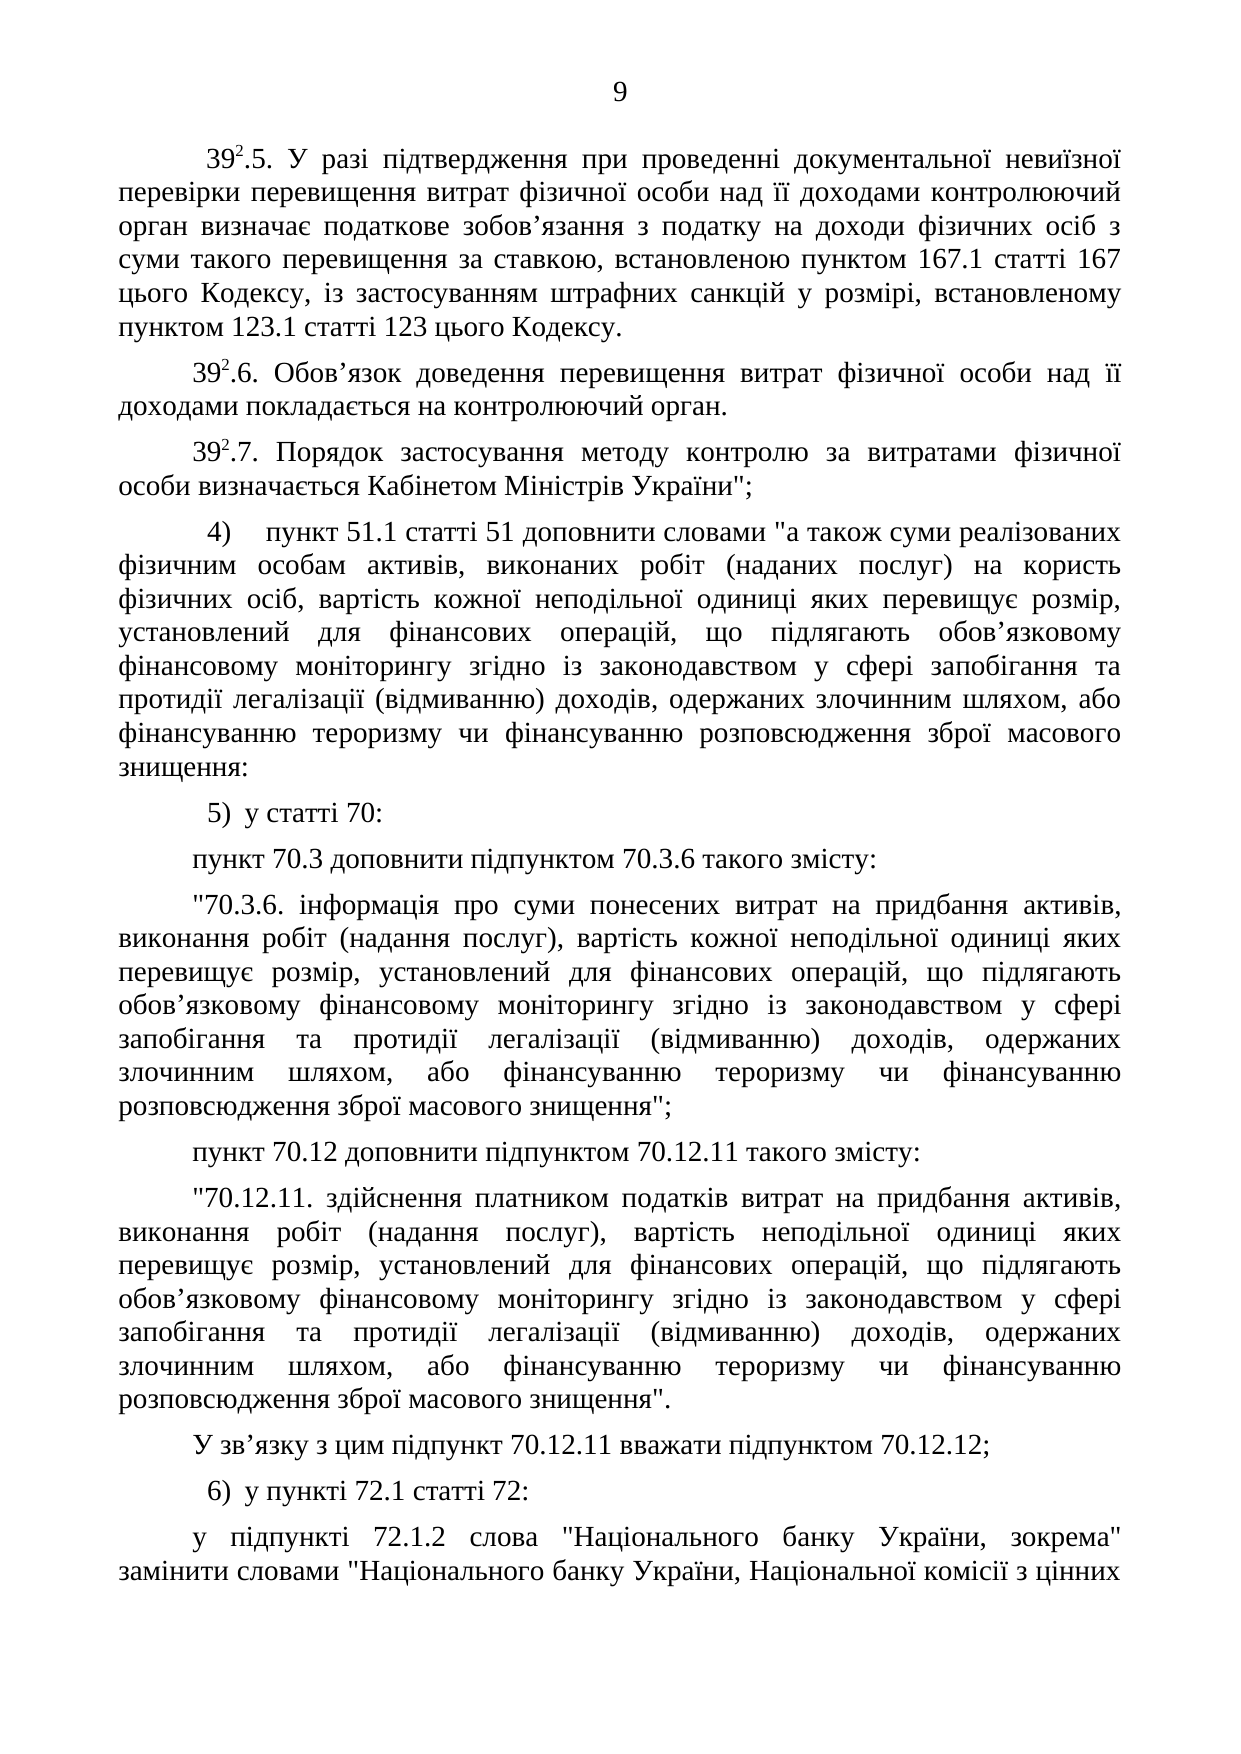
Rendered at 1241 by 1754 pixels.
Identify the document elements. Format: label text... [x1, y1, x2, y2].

text 392.7. Порядок застосування методу контролю за витратами фізичної особи визначається Кабінетом Міністрів України"; [118, 434, 1122, 501]
list у пункті 72.1 статті 72: [207, 1473, 1122, 1507]
text 392.5. У разі підтвердження при проведенні документальної невиїзної перевірки перевищення витрат фізичної особи над її доходами контролюючий орган визначає податкове зобов’язання з податку на доходи фізичних осіб з суми такого перевищення за ставкою, встановленою пунктом 167.1 статті 167 цього Кодексу, із застосуванням штрафних санкцій у розмірі, встановленому пунктом 123.1 статті 123 цього Кодексу. [118, 141, 1122, 342]
text "70.12.11. здійснення платником податків витрат на придбання активів, виконання робіт (надання послуг), вартість неподільної одиниці яких перевищує розмір, установлений для фінансових операцій, що підлягають обов’язковому фінансовому моніторингу згідно із законодавством у сфері запобігання та протидії легалізації (відмиванню) доходів, одержаних злочинним шляхом, або фінансуванню тероризму чи фінансуванню розповсюдження зброї масового знищення". [118, 1180, 1122, 1415]
text пункт 70.3 доповнити підпунктом 70.3.6 такого змісту: [118, 841, 1122, 874]
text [118, 1519, 1122, 1587]
text 392.6. Обов’язок доведення перевищення витрат фізичної особи над її доходами покладається на контролюючий орган. [118, 355, 1122, 422]
text "70.3.6. інформація про суми понесених витрат на придбання активів, виконання робіт (надання послуг), вартість кожної неподільної одиниці яких перевищує розмір, установлений для фінансових операцій, що підлягають обов’язковому фінансовому моніторингу згідно із законодавством у сфері запобігання та протидії легалізації (відмиванню) доходів, одержаних злочинним шляхом, або фінансуванню тероризму чи фінансуванню розповсюдження зброї масового знищення"; [118, 887, 1122, 1122]
text пункт 70.12 доповнити підпунктом 70.12.11 такого змісту: [118, 1134, 1122, 1168]
text У зв’язку з цим підпункт 70.12.11 вважати підпунктом 70.12.12; [118, 1427, 1122, 1461]
list у статті 70: [207, 795, 1122, 828]
list пункт 51.1 статті 51 доповнити словами "а також суми реалізованих фізичним особам активів, виконаних робіт (наданих послуг) на користь фізичних осіб, вартість кожної неподільної одиниці яких перевищує розмір, установлений для фінансових операцій, що підлягають обов’язковому фінансовому моніторингу згідно із законодавством у сфері запобігання та протидії легалізації (відмиванню) доходів, одержаних злочинним шляхом, або фінансуванню тероризму чи фінансуванню розповсюдження зброї масового знищення: [118, 514, 1122, 782]
